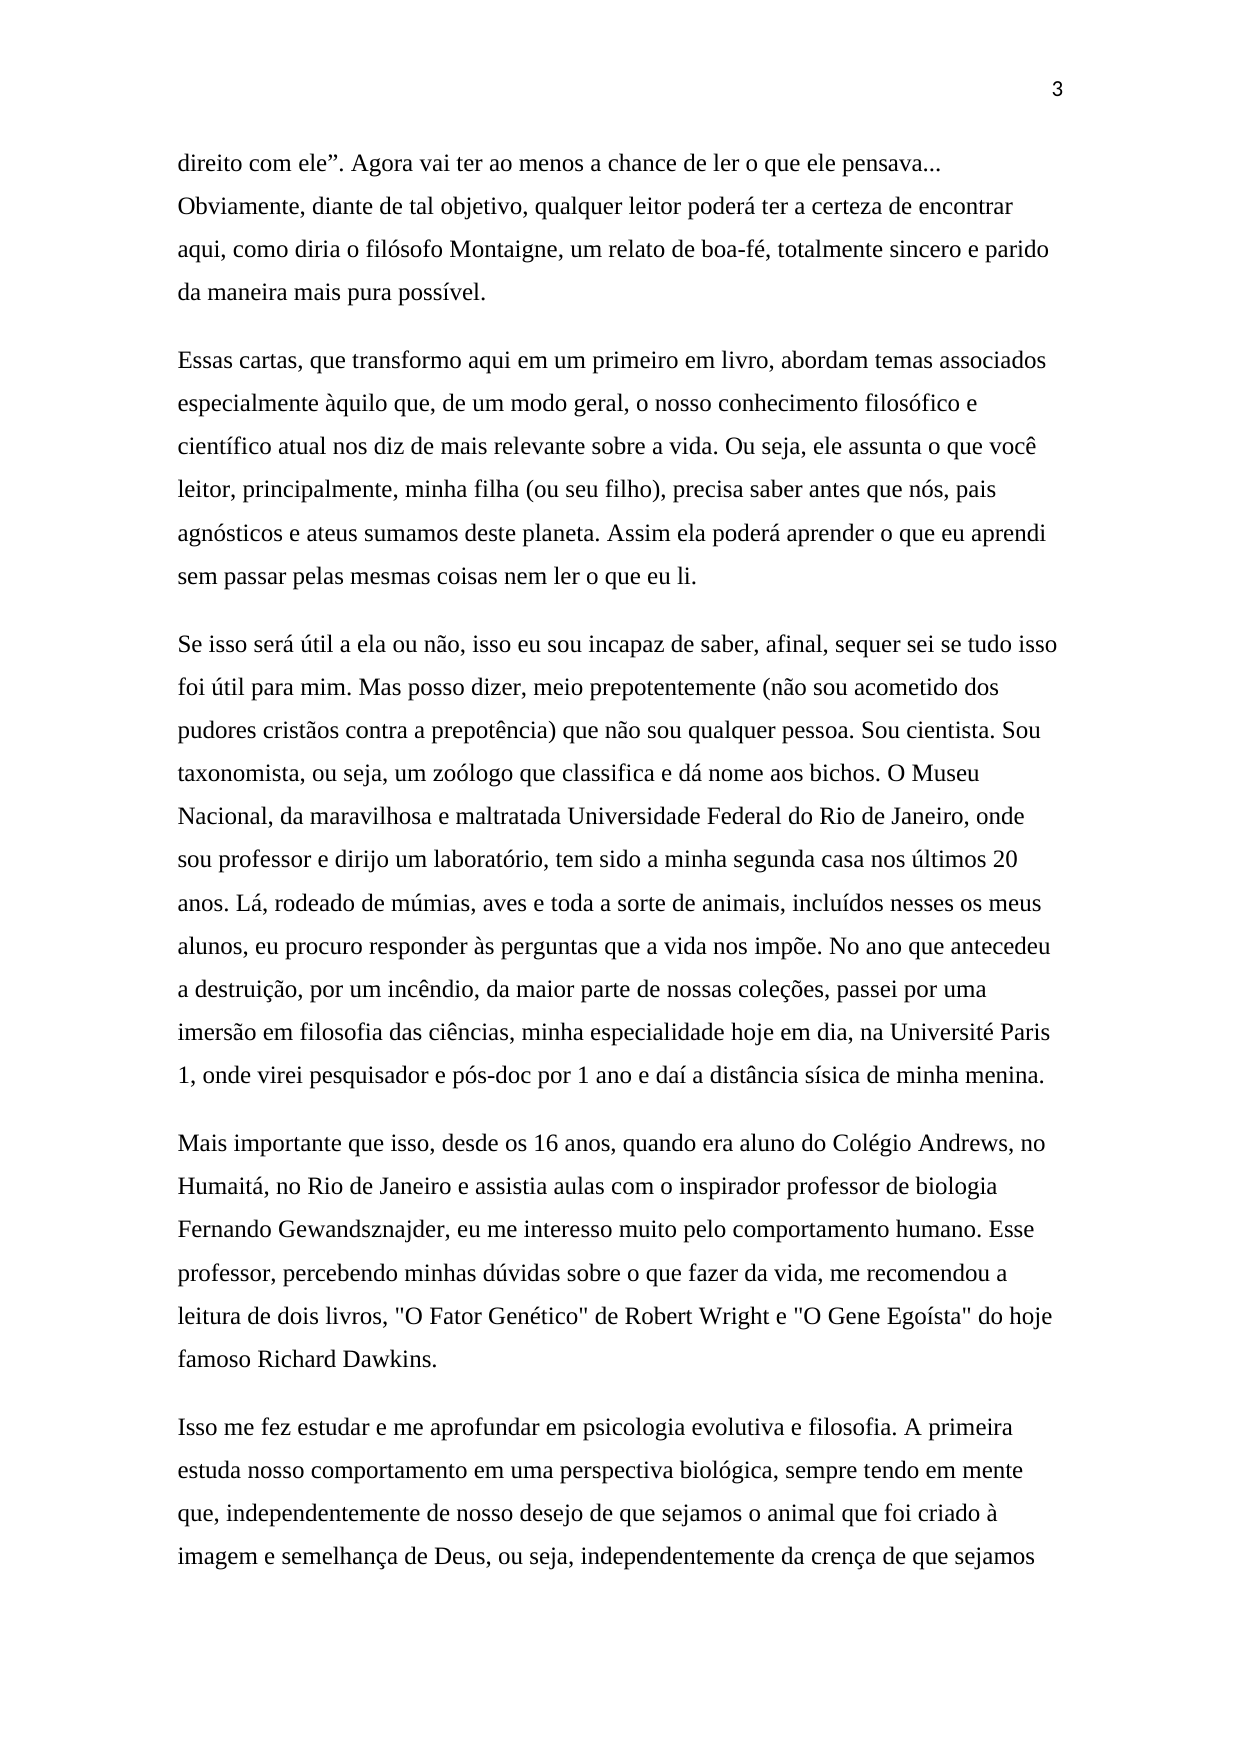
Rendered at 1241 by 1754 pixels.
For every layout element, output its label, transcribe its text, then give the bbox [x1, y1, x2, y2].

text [177, 1412, 1063, 1570]
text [177, 148, 1063, 306]
text Se isso será útil a ela ou não, isso eu sou incapaz de saber, afinal, sequer sei se tudo isso foi útil para mim. Mas posso dizer, meio prepotentemente (não sou acometido dos pudores cristãos contra a prepotência) que não sou qualquer pessoa. Sou cientista. Sou taxonomista, ou seja, um zoólogo que classifica e dá nome aos bichos. O Museu Nacional, da maravilhosa e maltratada Universidade Federal do Rio de Janeiro, onde sou professor e dirijo um laboratório, tem sido a minha segunda casa nos últimos 20 anos. Lá, rodeado de múmias, aves e toda a sorte de animais, incluídos nesses os meus alunos, eu procuro responder às perguntas que a vida nos impõe. No ano que antecedeu a destruição, por um incêndio, da maior parte de nossas coleções, passei por uma imersão em filosofia das ciências, minha especialidade hoje em dia, na Université Paris 1, onde virei pesquisador e pós-doc por 1 ano e daí a distância sísica de minha menina. [177, 629, 1063, 1089]
text Essas cartas, que transformo aqui em um primeiro em livro, abordam temas associados especialmente àquilo que, de um modo geral, o nosso conhecimento filosófico e científico atual nos diz de mais relevante sobre a vida. Ou seja, ele assunta o que você leitor, principalmente, minha filha (ou seu filho), precisa saber antes que nós, pais agnósticos e ateus sumamos deste planeta. Assim ela poderá aprender o que eu aprendi sem passar pelas mesmas coisas nem ler o que eu li. [177, 345, 1063, 589]
text Mais importante que isso, desde os 16 anos, quando era aluno do Colégio Andrews, no Humaitá, no Rio de Janeiro e assistia aulas com o inspirador professor de biologia Fernando Gewandsznajder, eu me interesso muito pelo comportamento humano. Esse professor, percebendo minhas dúvidas sobre o que fazer da vida, me recomendou a leitura de dois livros, "O Fator Genético" de Robert Wright e "O Gene Egoísta" do hoje famoso Richard Dawkins. [177, 1128, 1063, 1373]
